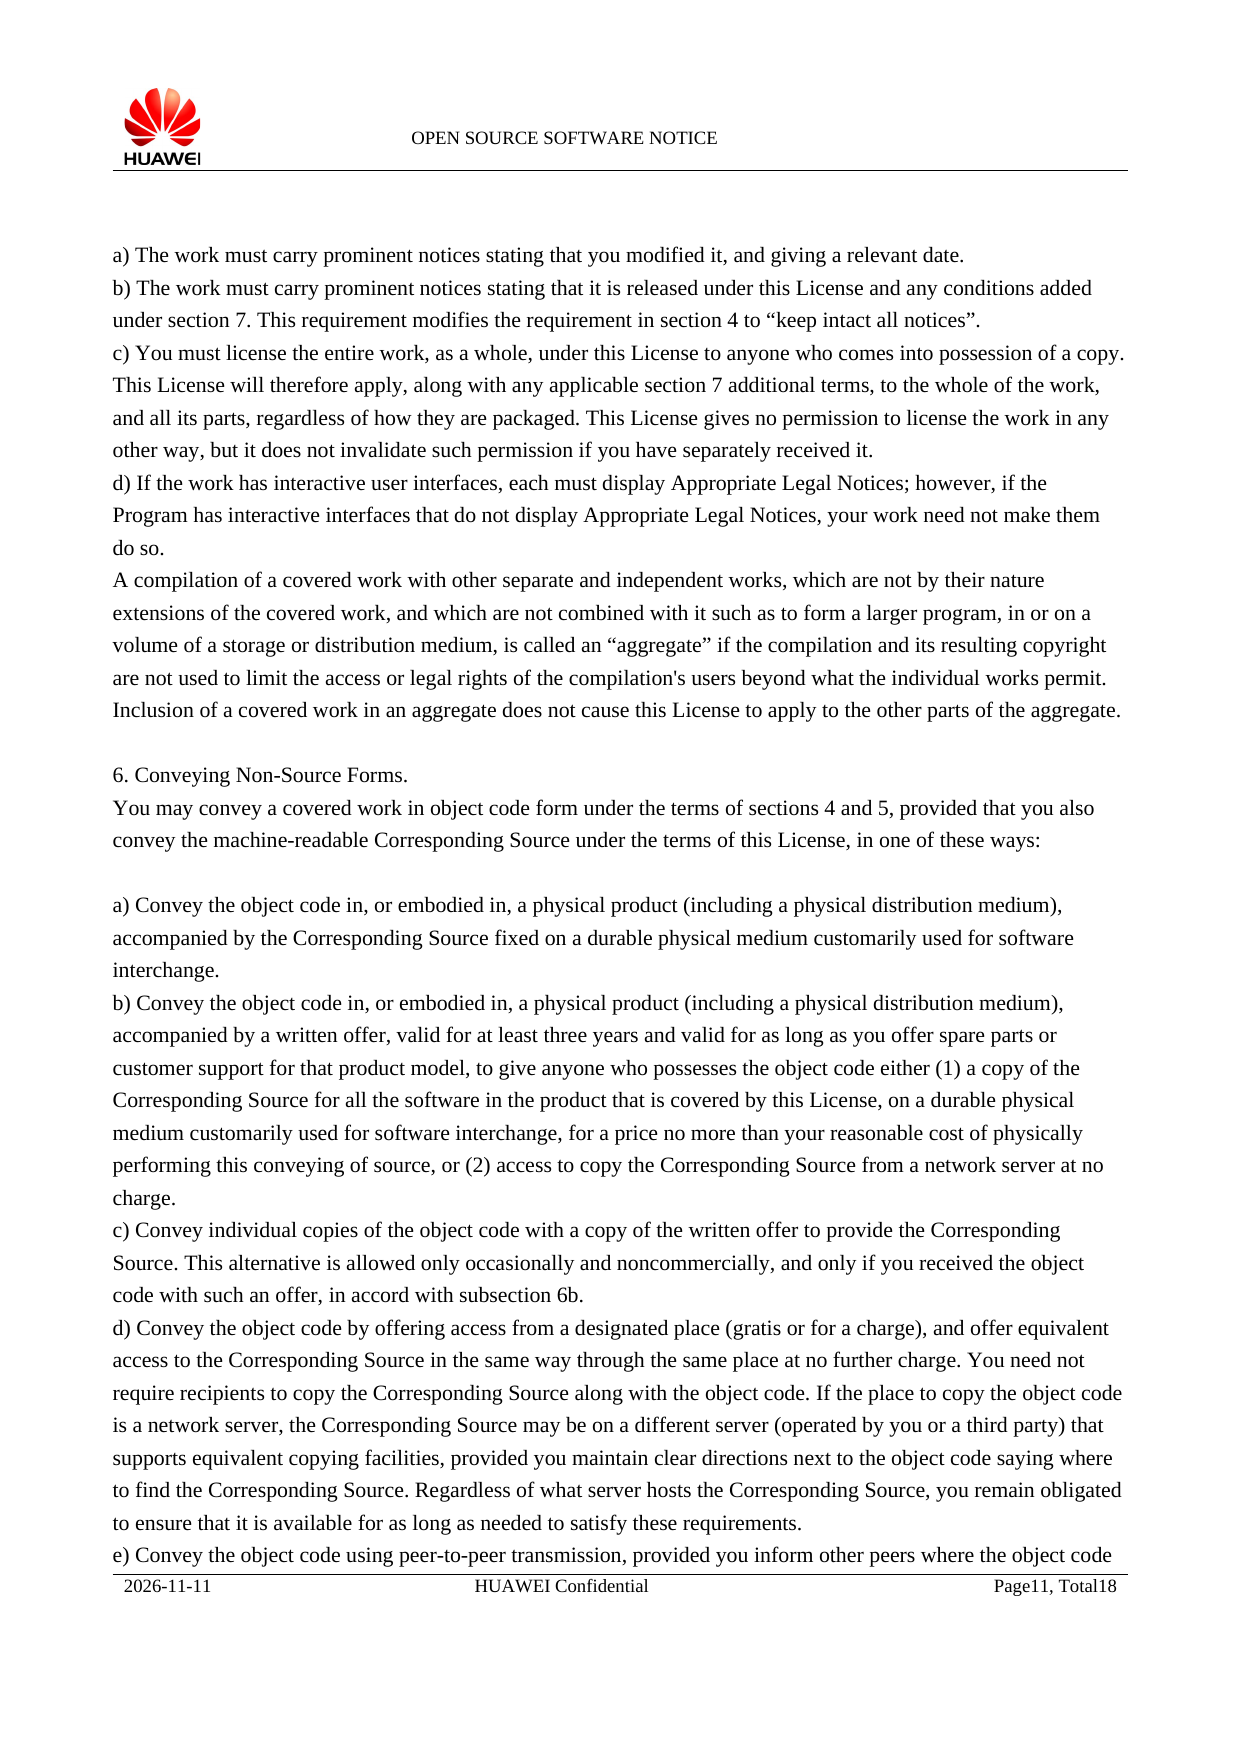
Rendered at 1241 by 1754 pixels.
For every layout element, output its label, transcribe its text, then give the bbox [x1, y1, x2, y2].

picture [124, 88, 201, 165]
